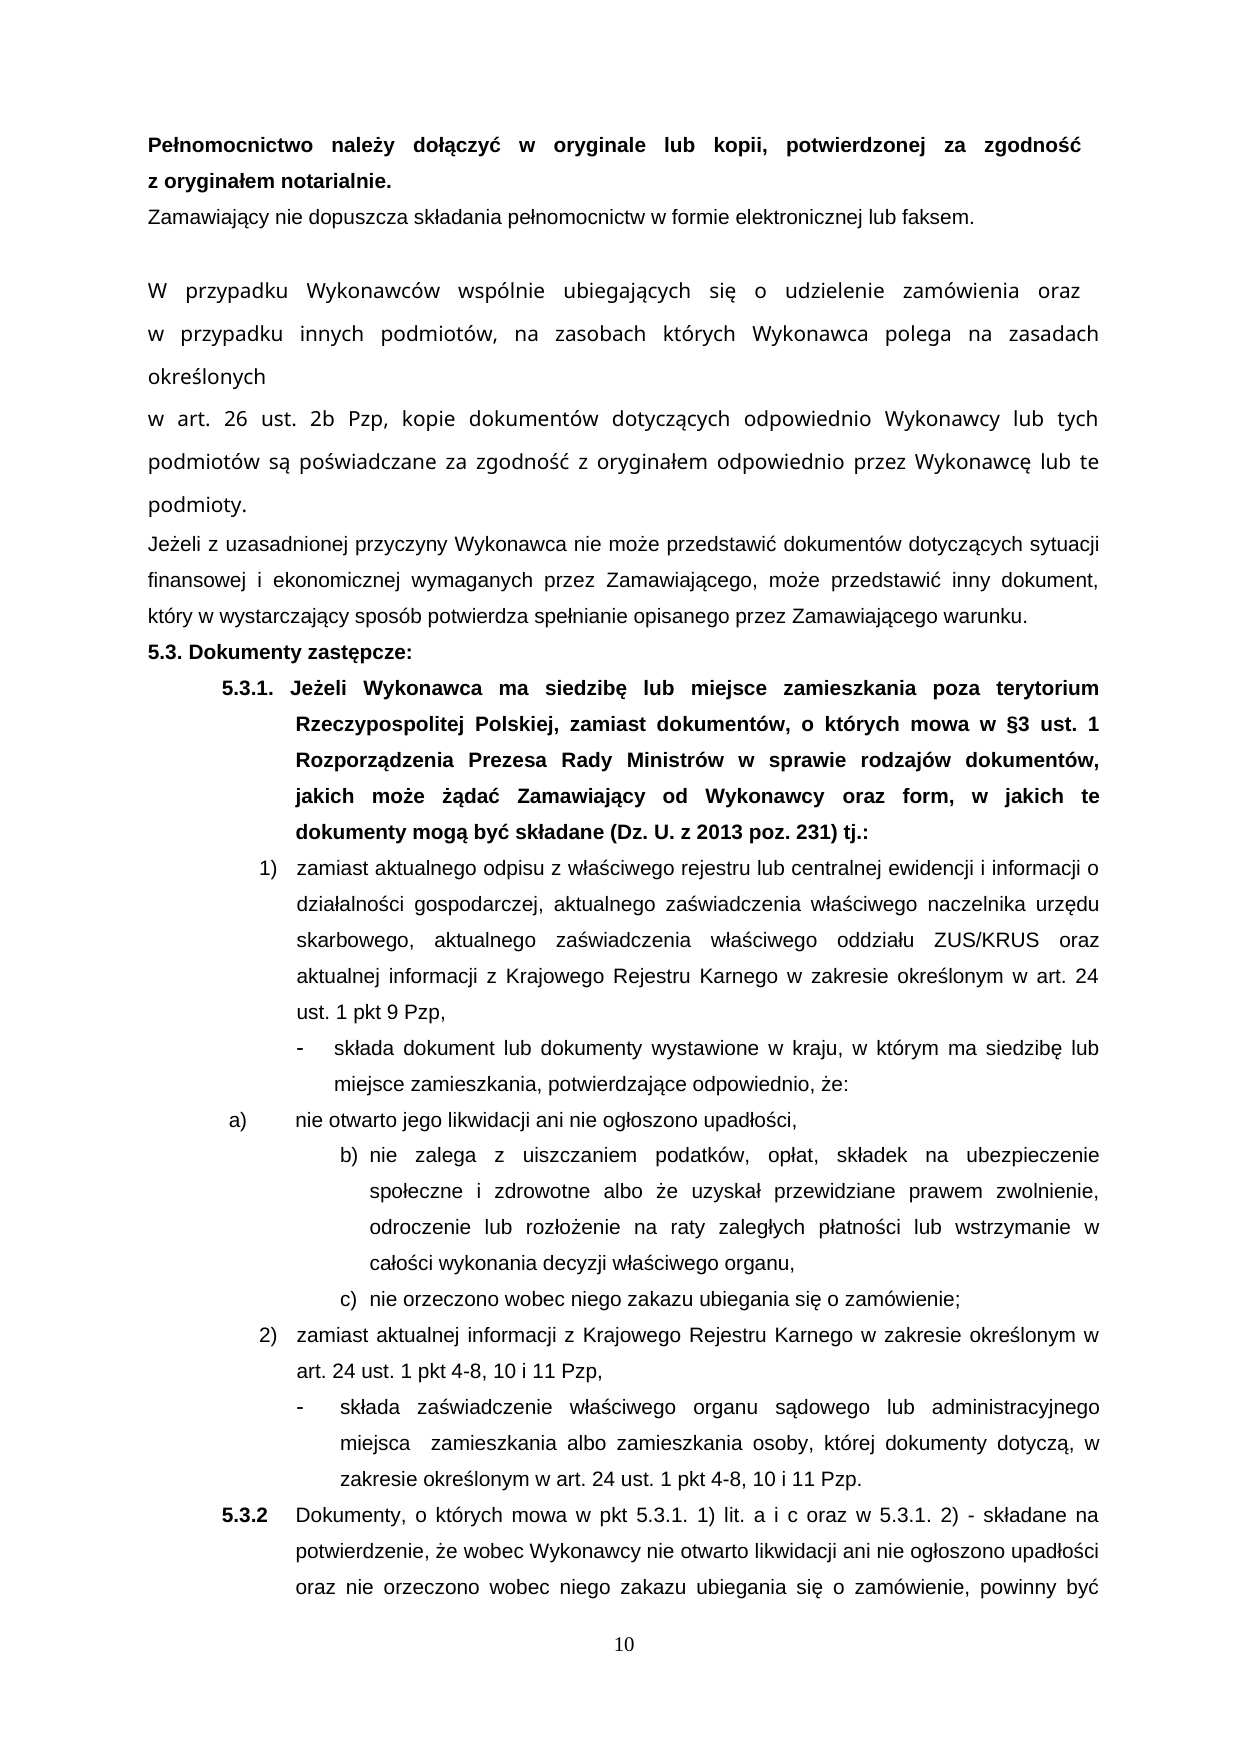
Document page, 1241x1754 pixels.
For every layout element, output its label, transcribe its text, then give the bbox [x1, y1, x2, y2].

text Jeżeli z uzasadnionej przyczyny Wykonawca nie może przedstawić dokumentów dotyczących sytuacji finansowej i ekonomicznej wymaganych przez Zamawiającego, może przedstawić inny dokument, który w wystarczający sposób potwierdza spełnianie opisanego przez Zamawiającego warunku. [148, 532, 1100, 628]
list składa dokument lub dokumenty wystawione w kraju, w którym ma siedzibę lub miejsce zamieszkania, potwierdzające odpowiednio, że: [296, 1035, 1100, 1095]
list nie otwarto jego likwidacji ani nie ogłoszono upadłości, [148, 1107, 1100, 1131]
list zamiast aktualnego odpisu z właściwego rejestru lub centralnej ewidencji i informacji o działalności gospodarczej, aktualnego zaświadczenia właściwego naczelnika urzędu skarbowego, aktualnego zaświadczenia właściwego oddziału ZUS/KRUS oraz aktualnej informacji z Krajowego Rejestru Karnego w zakresie określonym w art. 24 ust. 1 pkt 9 Pzp, [259, 856, 1100, 1023]
text 5.3. Dokumenty zastępcze: [148, 640, 1100, 664]
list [222, 1503, 1100, 1599]
list nie orzeczono wobec niego zakazu ubiegania się o zamówienie; [340, 1287, 1100, 1311]
list składa zaświadczenie właściwego organu sądowego lub administracyjnego miejsca zamieszkania albo zamieszkania osoby, której dokumenty dotyczą, w zakresie określonym w art. 24 ust. 1 pkt 4-8, 10 i 11 Pzp. [296, 1395, 1100, 1491]
list nie zalega z uiszczaniem podatków, opłat, składek na ubezpieczenie społeczne i zdrowotne albo że uzyskał przewidziane prawem zwolnienie, odroczenie lub rozłożenie na raty zaległych płatności lub wstrzymanie w całości wykonania decyzji właściwego organu, [340, 1143, 1100, 1275]
text Pełnomocnictwo należy dołączyć w oryginale lub kopii, potwierdzonej za zgodność z oryginałem notarialnie. [148, 133, 1100, 193]
text 5.3.1. Jeżeli Wykonawca ma siedzibę lub miejsce zamieszkania poza terytorium Rzeczypospolitej Polskiej, zamiast dokumentów, o których mowa w §3 ust. 1 Rozporządzenia Prezesa Rady Ministrów w sprawie rodzajów dokumentów, jakich może żądać Zamawiający od Wykonawcy oraz form, w jakich te dokumenty mogą być składane (Dz. U. z 2013 poz. 231) tj.: [222, 676, 1100, 844]
text W przypadku Wykonawców wspólnie ubiegających się o udzielenie zamówienia oraz w przypadku innych podmiotów, na zasobach których Wykonawca polega na zasadach określonych w art. 26 ust. 2b Pzp, kopie dokumentów dotyczących odpowiednio Wykonawcy lub tych podmiotów są poświadczane za zgodność z oryginałem odpowiednio przez Wykonawcę lub te podmioty. [148, 277, 1100, 518]
text Zamawiający nie dopuszcza składania pełnomocnictw w formie elektronicznej lub faksem. [148, 205, 1100, 229]
list zamiast aktualnej informacji z Krajowego Rejestru Karnego w zakresie określonym w art. 24 ust. 1 pkt 4-8, 10 i 11 Pzp, [259, 1323, 1100, 1383]
